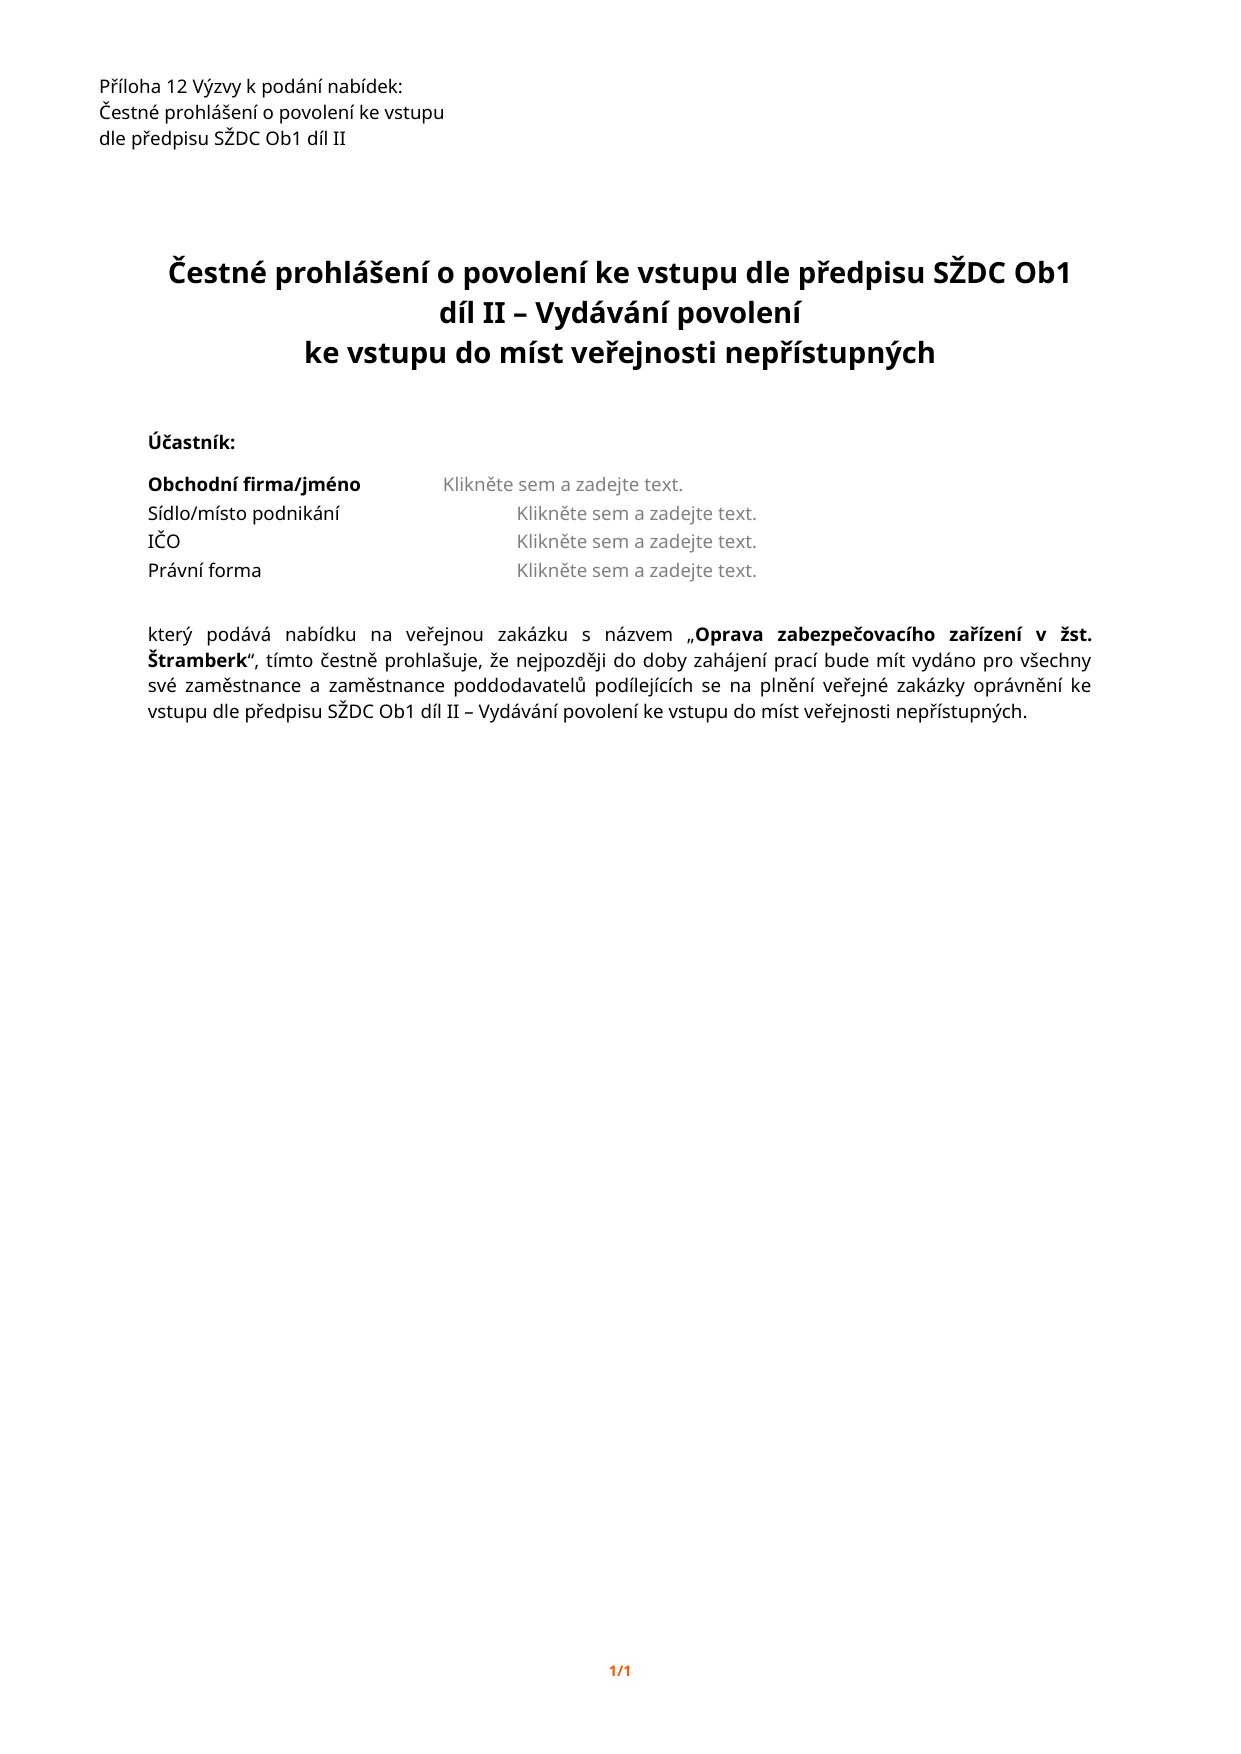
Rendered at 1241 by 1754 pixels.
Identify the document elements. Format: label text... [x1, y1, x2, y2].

text Právní forma [148, 555, 1093, 584]
text Účastník: [148, 424, 1093, 455]
text který podává nabídku na veřejnou zakázku s názvem „Oprava zabezpečovacího zařízení v žst. Štramberk“, tímto čestně prohlašuje, že nejpozději do doby zahájení prací bude mít vydáno pro všechny své zaměstnance a zaměstnance poddodavatelů podílejících se na plnění veřejné zakázky oprávnění ke vstupu dle předpisu SŽDC Ob1 díl II – Vydávání povolení ke vstupu do míst veřejnosti nepřístupných. [148, 622, 1093, 724]
title ke vstupu do míst veřejnosti nepřístupných [148, 332, 1093, 372]
text IČO [148, 526, 1093, 555]
text Sídlo/místo podnikání [148, 497, 1093, 526]
title Čestné prohlášení o povolení ke vstupu dle předpisu SŽDC Ob1 díl II – Vydávání povolení [148, 253, 1093, 332]
text Obchodní firma/jméno [148, 468, 1093, 497]
